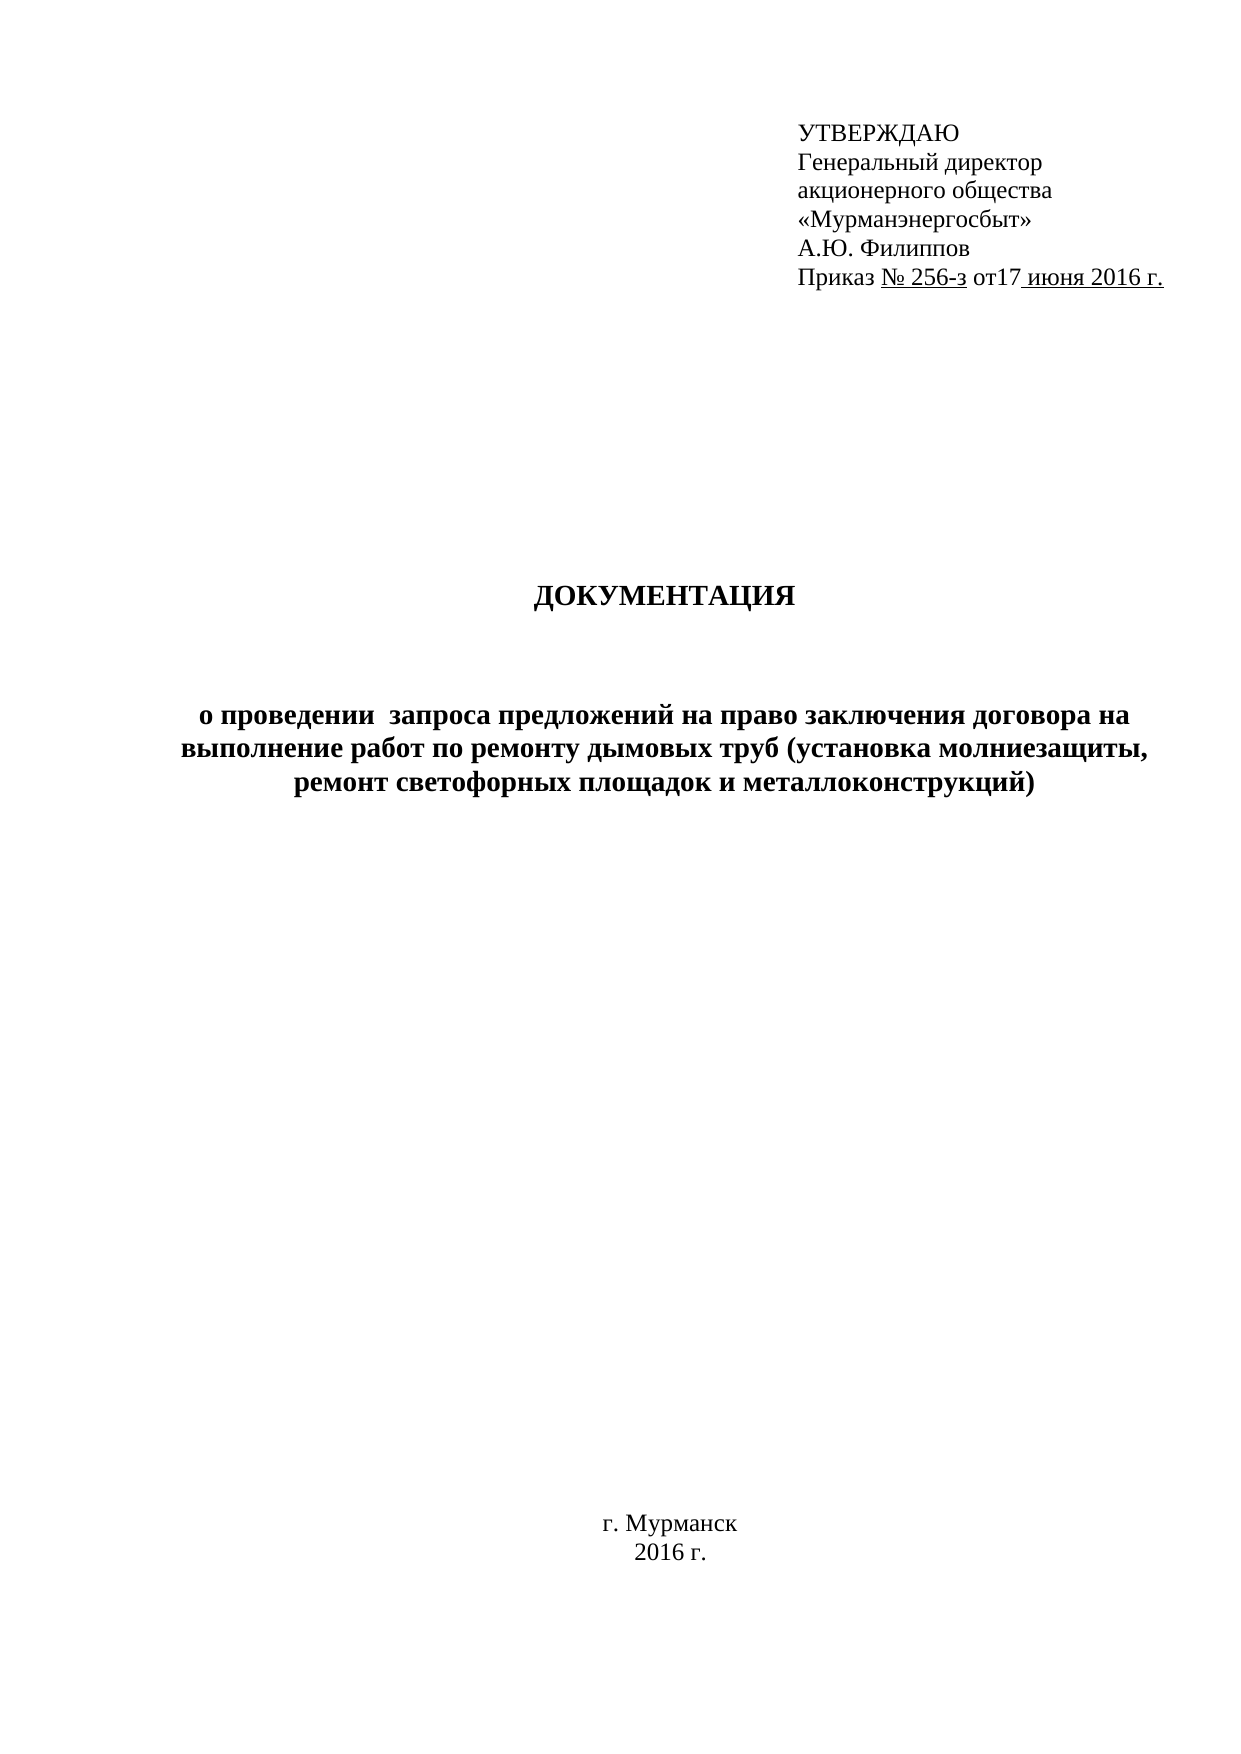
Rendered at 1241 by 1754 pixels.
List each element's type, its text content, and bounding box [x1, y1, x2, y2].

text г. Мурманск [489, 1508, 852, 1537]
text 2016 г. [489, 1537, 852, 1566]
text Приказ № 256-з от17 июня 2016 г. [797, 262, 1181, 291]
text акционерного общества «Мурманэнергосбыт» [797, 176, 1181, 233]
text А.Ю. Филиппов [797, 233, 1181, 262]
text Генеральный директор [797, 147, 1181, 176]
text ДОКУМЕНТАЦИЯ [148, 578, 1181, 612]
text УТВЕРЖДАЮ [797, 118, 1181, 147]
text о проведении запроса предложений на право заключения договора на выполнение работ по ремонту дымовых труб (установка молниезащиты, ремонт светофорных площадок и металлоконструкций) [148, 697, 1181, 797]
